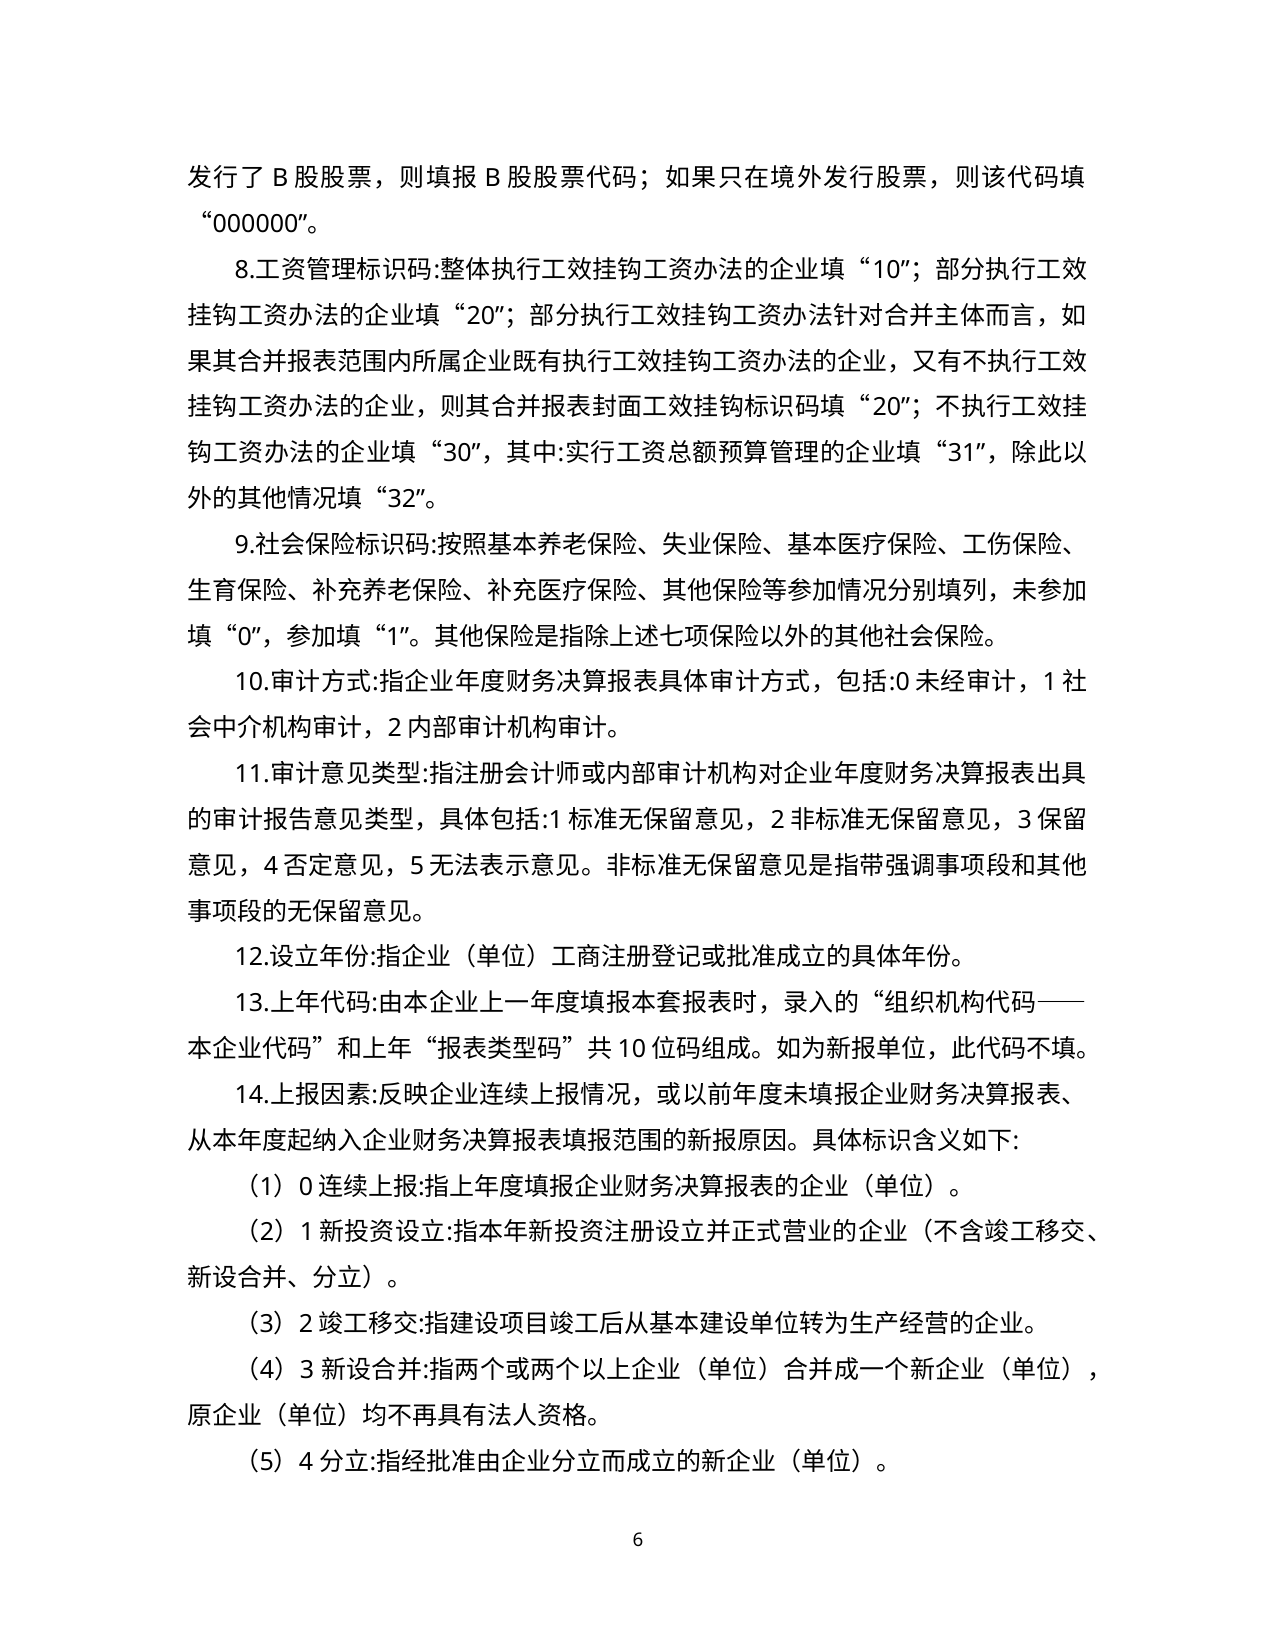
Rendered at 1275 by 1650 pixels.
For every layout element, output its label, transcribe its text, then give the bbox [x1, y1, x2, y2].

text （1）0连续上报:指上年度填报企业财务决算报表的企业（单位）。 [187, 1158, 1087, 1204]
text （2）1新投资设立:指本年新投资注册设立并正式营业的企业（不含竣工移交、新设合并、分立）。 [187, 1204, 1087, 1296]
text （5）4 分立:指经批准由企业分立而成立的新企业（单位）。 [187, 1433, 1087, 1479]
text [187, 150, 1087, 242]
text 14.上报因素:反映企业连续上报情况，或以前年度未填报企业财务决算报表、从本年度起纳入企业财务决算报表填报范围的新报原因。具体标识含义如下: [187, 1067, 1087, 1158]
text 10.审计方式:指企业年度财务决算报表具体审计方式，包括:0未经审计，1社会中介机构审计，2内部审计机构审计。 [187, 654, 1087, 746]
text 9.社会保险标识码:按照基本养老保险、失业保险、基本医疗保险、工伤保险、生育保险、补充养老保险、补充医疗保险、其他保险等参加情况分别填列，未参加填“0”，参加填“1”。其他保险是指除上述七项保险以外的其他社会保险。 [187, 517, 1087, 654]
text 13.上年代码:由本企业上一年度填报本套报表时，录入的“组织机构代码——本企业代码”和上年“报表类型码”共10位码组成。如为新报单位，此代码不填。 [187, 975, 1087, 1067]
text 12.设立年份:指企业（单位）工商注册登记或批准成立的具体年份。 [187, 929, 1087, 975]
text （3）2竣工移交:指建设项目竣工后从基本建设单位转为生产经营的企业。 [187, 1296, 1087, 1342]
text （4）3 新设合并:指两个或两个以上企业（单位）合并成一个新企业（单位），原企业（单位）均不再具有法人资格。 [187, 1342, 1087, 1433]
text 8.工资管理标识码:整体执行工效挂钩工资办法的企业填“10”；部分执行工效挂钩工资办法的企业填“20”；部分执行工效挂钩工资办法针对合并主体而言，如果其合并报表范围内所属企业既有执行工效挂钩工资办法的企业，又有不执行工效挂钩工资办法的企业，则其合并报表封面工效挂钩标识码填“20”；不执行工效挂钩工资办法的企业填“30”，其中:实行工资总额预算管理的企业填“31”，除此以外的其他情况填“32”。 [187, 242, 1087, 517]
text 11.审计意见类型:指注册会计师或内部审计机构对企业年度财务决算报表出具的审计报告意见类型，具体包括:1标准无保留意见，2非标准无保留意见，3保留意见，4否定意见，5无法表示意见。非标准无保留意见是指带强调事项段和其他事项段的无保留意见。 [187, 746, 1087, 929]
